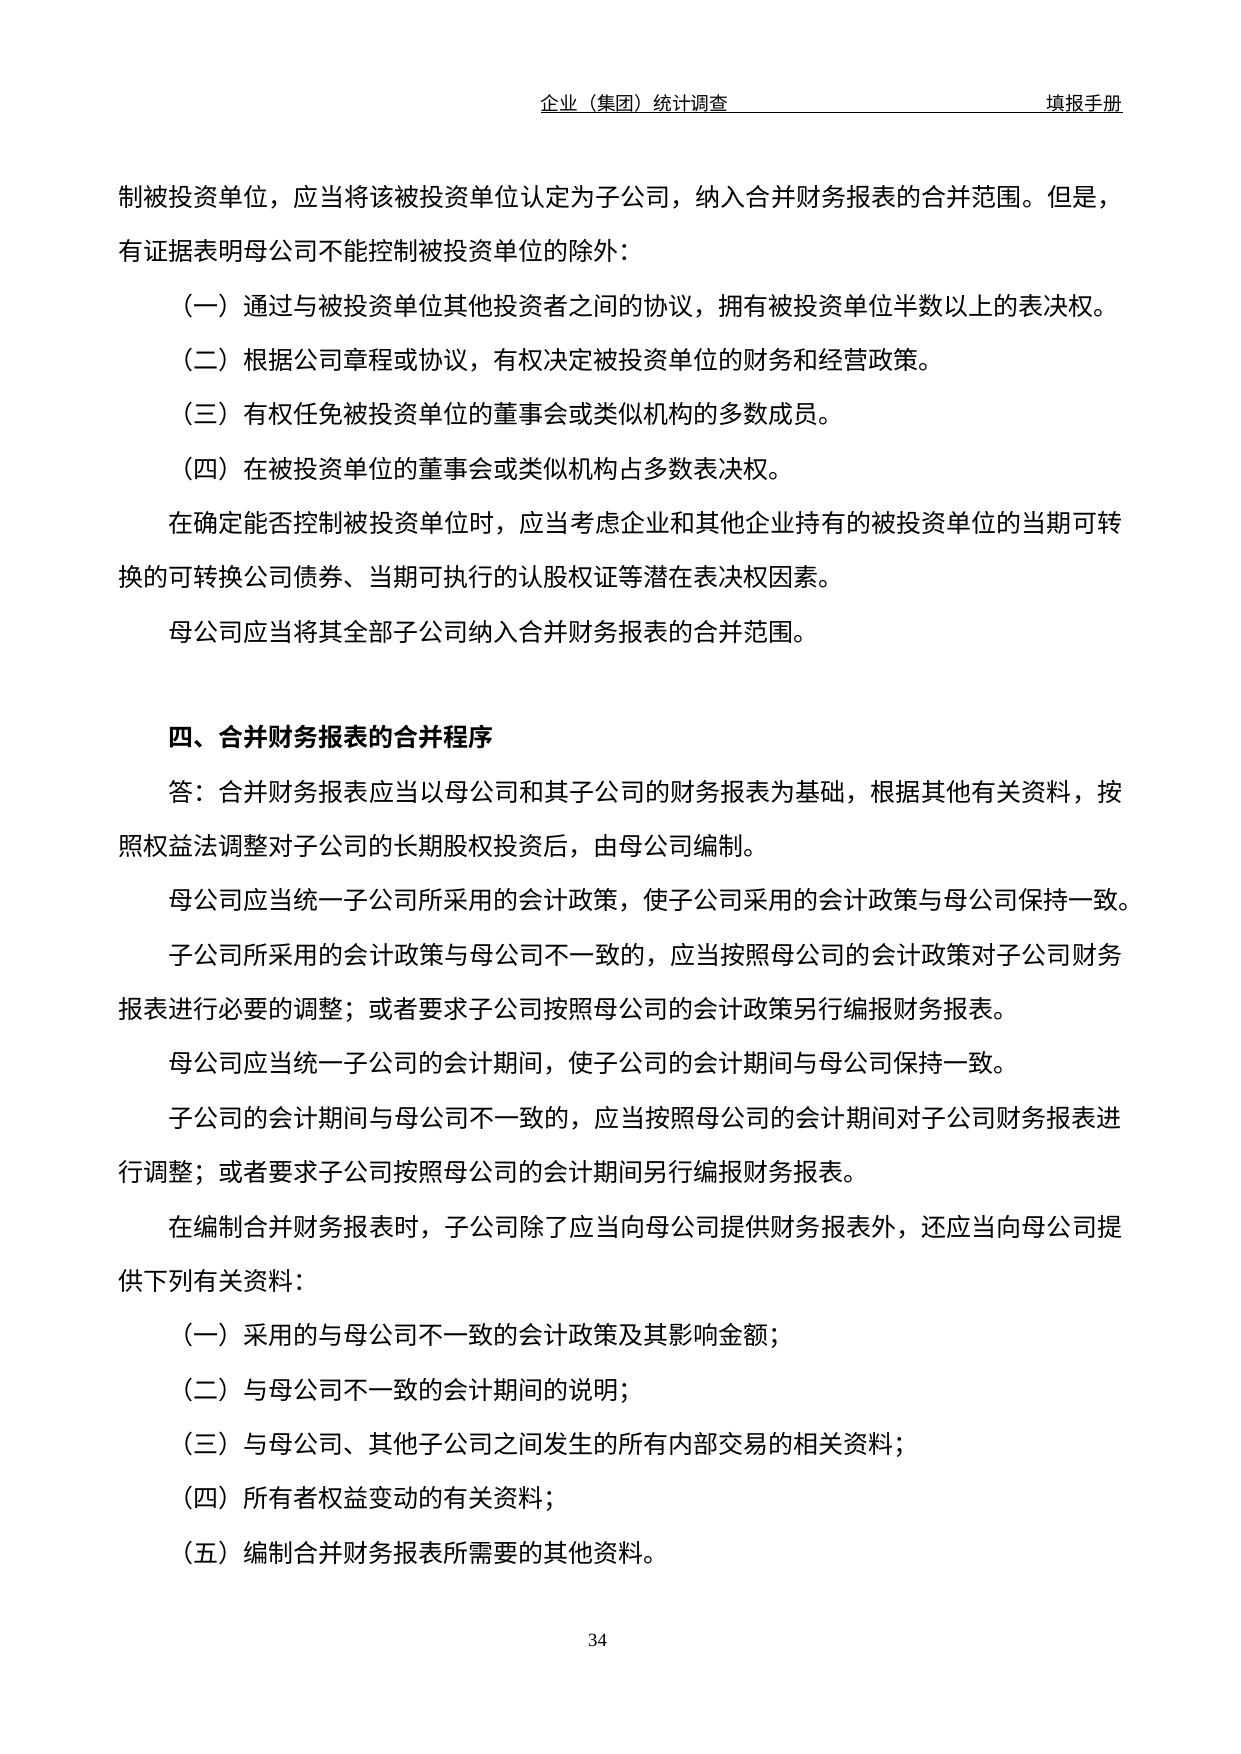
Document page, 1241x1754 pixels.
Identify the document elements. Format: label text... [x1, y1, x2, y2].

text （二）根据公司章程或协议，有权决定被投资单位的财务和经营政策。 [118, 340, 1122, 377]
text 在编制合并财务报表时，子公司除了应当向母公司提供财务报表外，还应当向母公司提供下列有关资料： [118, 1207, 1122, 1298]
text （一）采用的与母公司不一致的会计政策及其影响金额； [118, 1316, 1122, 1352]
text 母公司应当统一子公司所采用的会计政策，使子公司采用的会计政策与母公司保持一致。 [118, 881, 1122, 917]
text （五）编制合并财务报表所需要的其他资料。 [118, 1533, 1122, 1569]
text 在确定能否控制被投资单位时，应当考虑企业和其他企业持有的被投资单位的当期可转换的可转换公司债券、当期可执行的认股权证等潜在表决权因素。 [118, 503, 1122, 594]
text （一）通过与被投资单位其他投资者之间的协议，拥有被投资单位半数以上的表决权。 [118, 286, 1122, 322]
text 答：合并财务报表应当以母公司和其子公司的财务报表为基础，根据其他有关资料，按照权益法调整对子公司的长期股权投资后，由母公司编制。 [118, 772, 1122, 863]
text 子公司的会计期间与母公司不一致的，应当按照母公司的会计期间对子公司财务报表进行调整；或者要求子公司按照母公司的会计期间另行编报财务报表。 [118, 1098, 1122, 1189]
text （四）所有者权益变动的有关资料； [118, 1479, 1122, 1515]
text （三）与母公司、其他子公司之间发生的所有内部交易的相关资料； [118, 1424, 1122, 1461]
text 母公司应当将其全部子公司纳入合并财务报表的合并范围。 [118, 612, 1122, 648]
text 子公司所采用的会计政策与母公司不一致的，应当按照母公司的会计政策对子公司财务报表进行必要的调整；或者要求子公司按照母公司的会计政策另行编报财务报表。 [118, 935, 1122, 1026]
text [118, 177, 1122, 268]
text （四）在被投资单位的董事会或类似机构占多数表决权。 [118, 449, 1122, 485]
text （三）有权任免被投资单位的董事会或类似机构的多数成员。 [118, 395, 1122, 431]
text 母公司应当统一子公司的会计期间，使子公司的会计期间与母公司保持一致。 [118, 1044, 1122, 1080]
text 四、合并财务报表的合并程序 [118, 718, 1122, 754]
text （二）与母公司不一致的会计期间的说明； [118, 1370, 1122, 1406]
